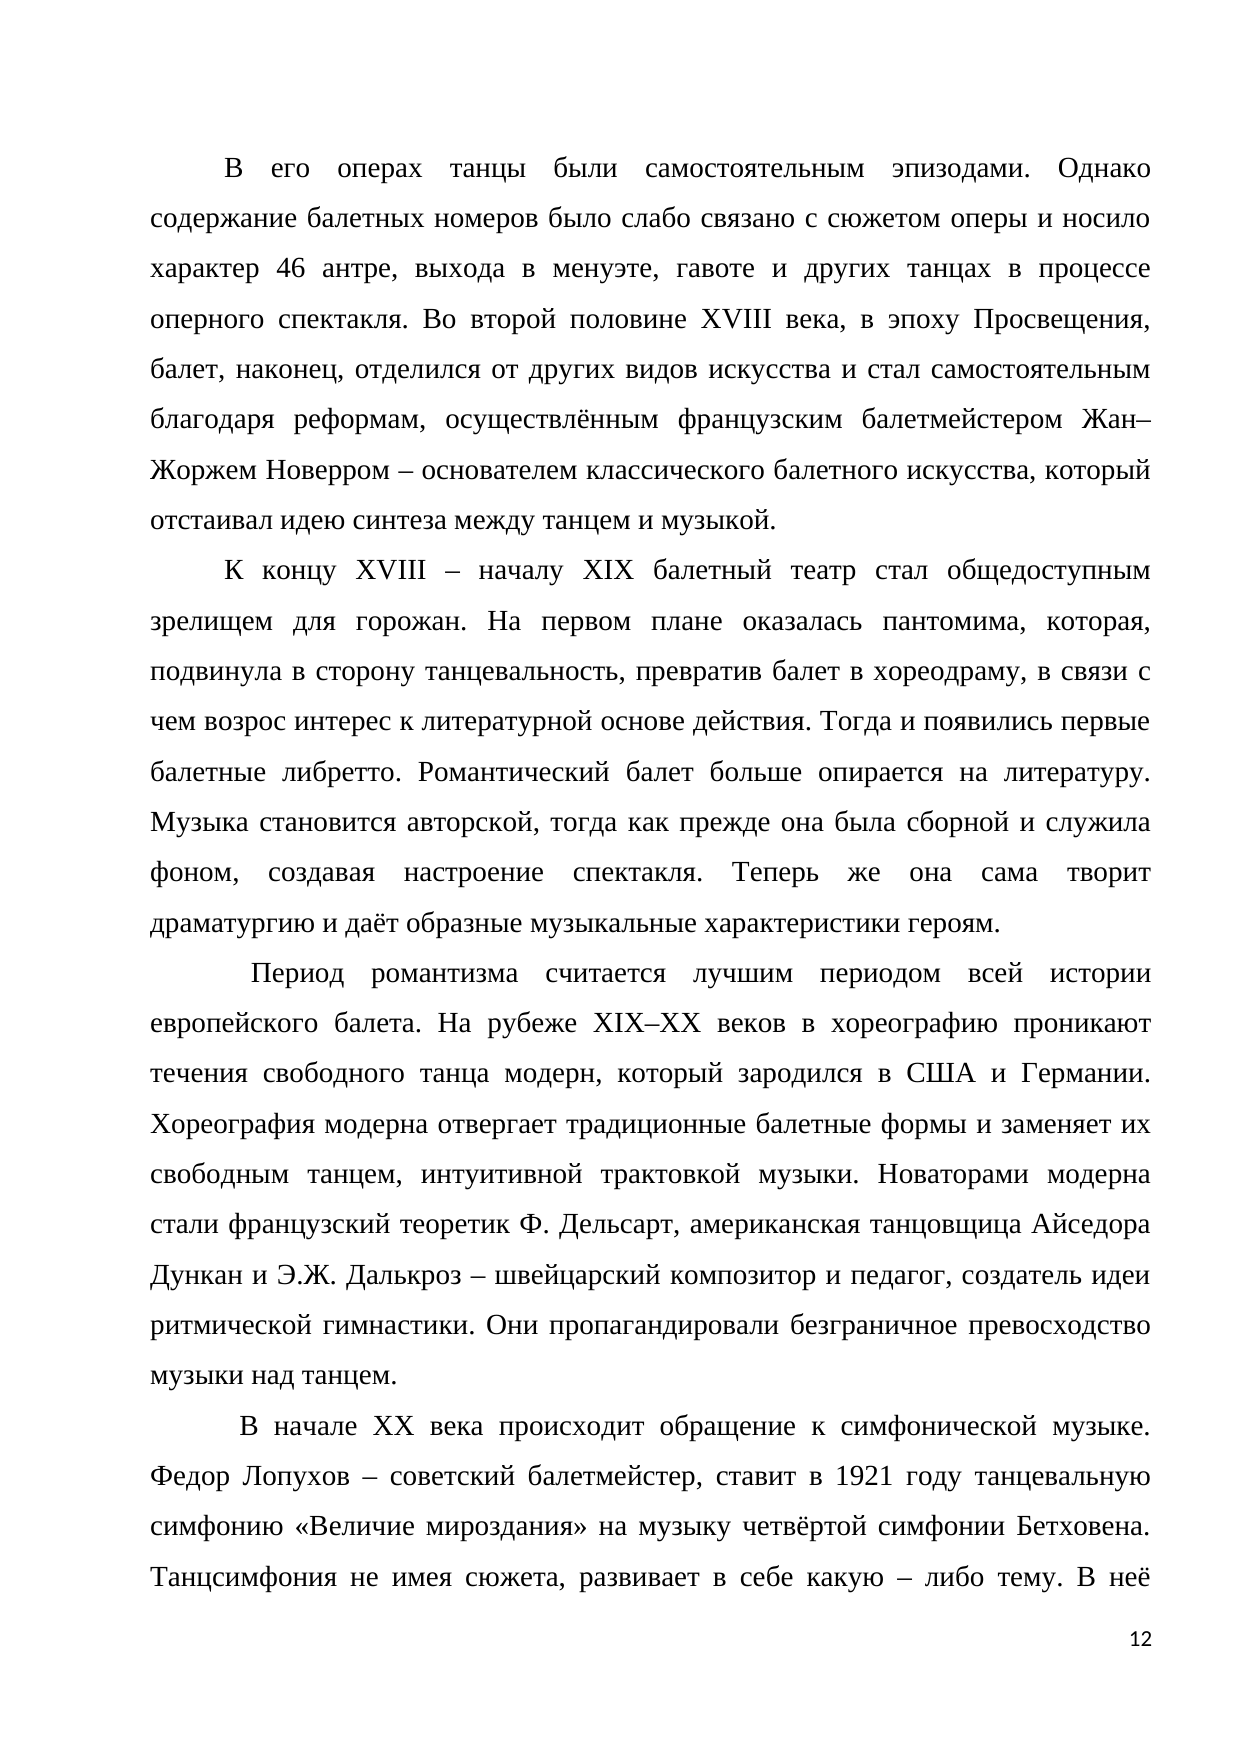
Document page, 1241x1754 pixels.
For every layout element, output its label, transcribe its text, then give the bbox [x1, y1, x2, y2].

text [150, 1408, 1152, 1592]
text Период романтизма считается лучшим периодом всей истории европейского балета. На рубеже XIX–XX веков в хореографию проникают течения свободного танца модерн, который зародился в США и Германии. Хореография модерна отвергает традиционные балетные формы и заменяет их свободным танцем, интуитивной трактовкой музыки. Новаторами модерна стали французский теоретик Ф. Дельсарт, американская танцовщица Айседора Дункан и Э.Ж. Далькроз – швейцарский композитор и педагог, создатель идеи ритмической гимнастики. Они пропагандировали безграничное превосходство музыки над танцем. [150, 955, 1152, 1391]
text К концу XVIII – началу XIX балетный театр стал общедоступным зрелищем для горожан. На первом плане оказалась пантомима, которая, подвинула в сторону танцевальность, превратив балет в хореодраму, в связи с чем возрос интерес к литературной основе действия. Тогда и появились первые балетные либретто. Романтический балет больше опирается на литературу. Музыка становится авторской, тогда как прежде она была сборной и служила фоном, создавая настроение спектакля. Теперь же она сама творит драматургию и даёт образные музыкальные характеристики героям. [150, 552, 1152, 938]
text В его операх танцы были самостоятельным эпизодами. Однако содержание балетных номеров было слабо связано с сюжетом оперы и носило характер 46 антре, выхода в менуэте, гавоте и других танцах в процессе оперного спектакля. Во второй половине XVIII века, в эпоху Просвещения, балет, наконец, отделился от других видов искусства и стал самостоятельным благодаря реформам, осуществлённым французским балетмейстером Жан–Жоржем Новерром – основателем классического балетного искусства, который отстаивал идею синтеза между танцем и музыкой. [150, 150, 1152, 536]
